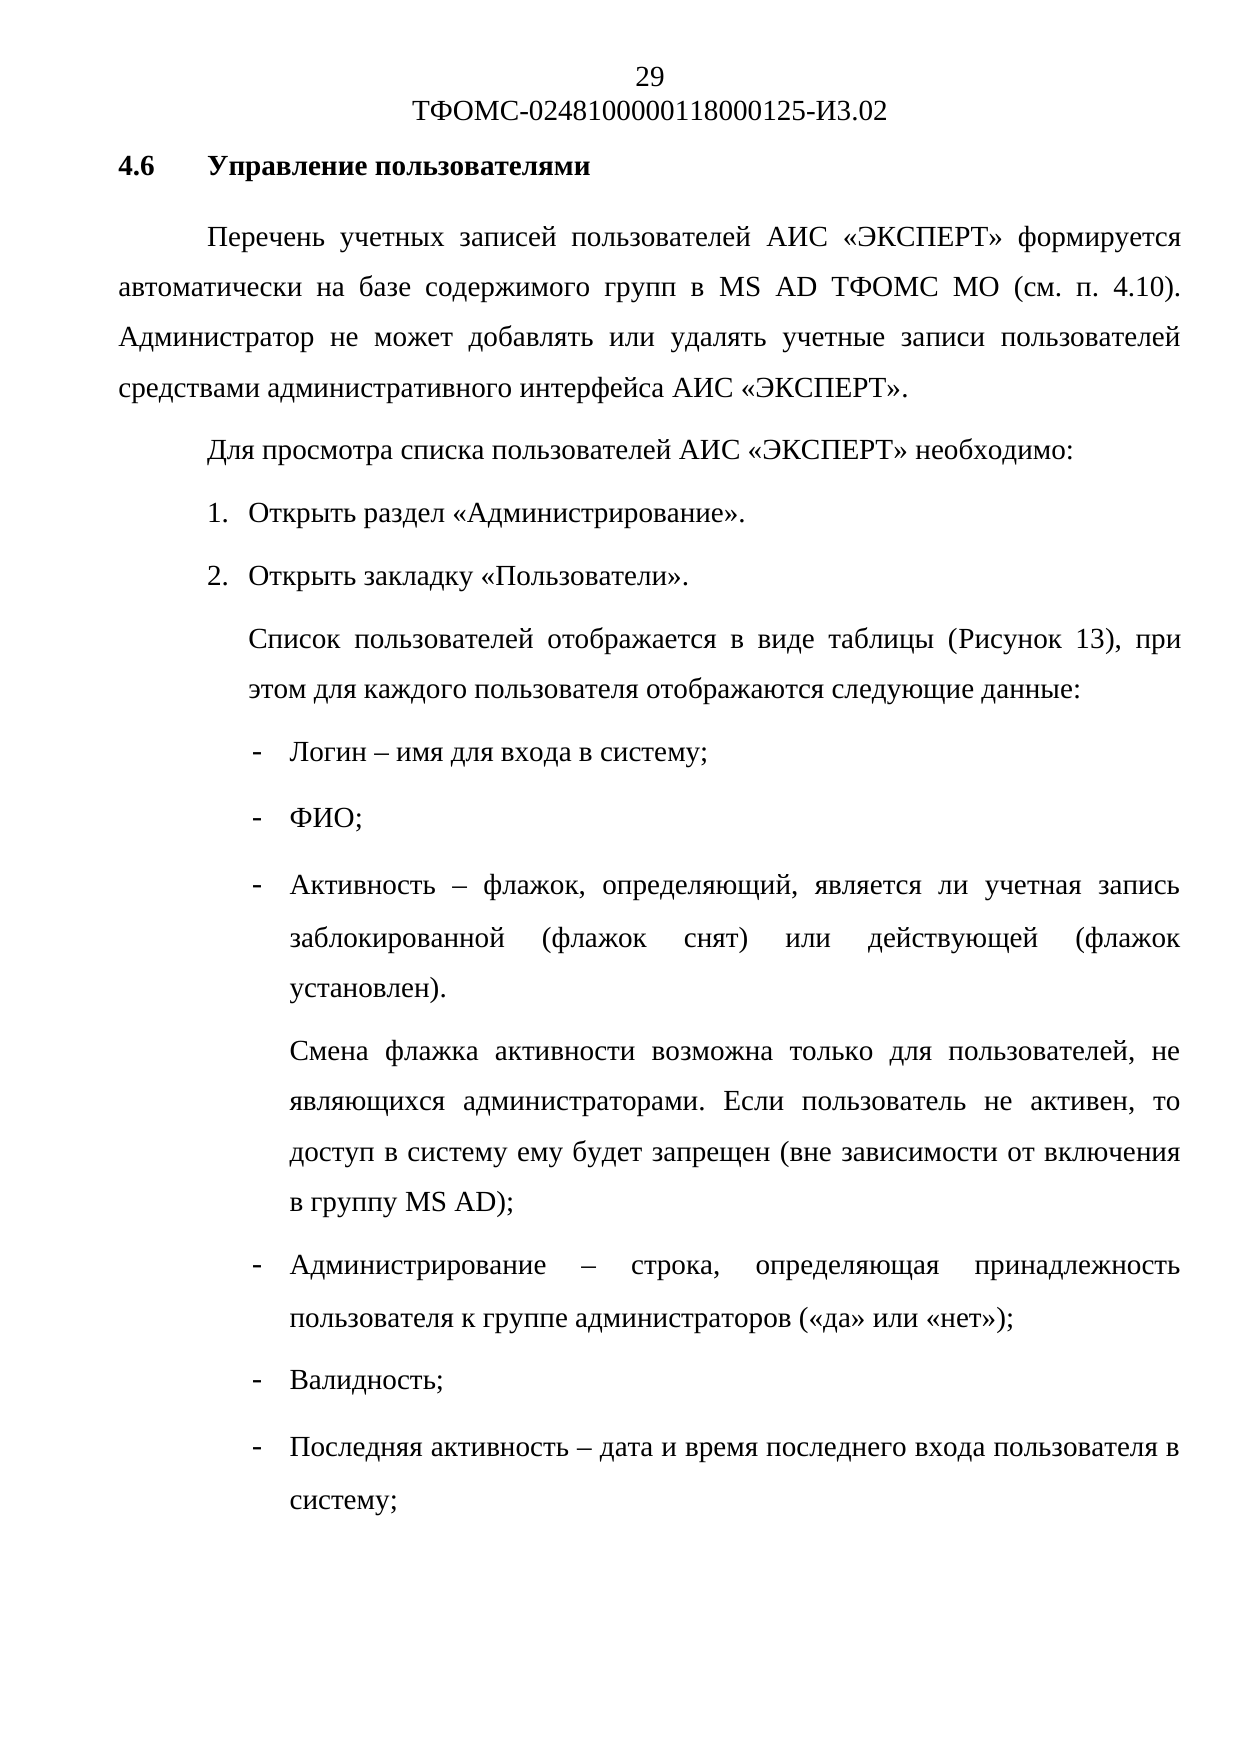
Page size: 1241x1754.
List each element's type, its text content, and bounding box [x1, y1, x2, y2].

list Список пользователей отображается в виде таблицы (Рисунок 13), при этом для каждого пользователя отображаются следующие данные: [248, 621, 1181, 705]
list Активность – флажок, определяющий, является ли учетная запись заблокированной (флажок снят) или действующей (флажок установлен). [248, 867, 1181, 1004]
list Администрирование – строка, определяющая принадлежность пользователя к группе администраторов («да» или «нет»); [248, 1247, 1181, 1333]
list Смена флажка активности возможна только для пользователей, не являющихся администраторами. Если пользователь не активен, то доступ в систему ему будет запрещен (вне зависимости от включения в группу MS AD); [289, 1033, 1181, 1218]
list Открыть раздел «Администрирование». [207, 495, 1181, 529]
list Валидность; [248, 1362, 1181, 1398]
list Логин – имя для входа в систему; [248, 734, 1181, 770]
text Для просмотра списка пользователей необходимо: [118, 432, 1181, 466]
list Открыть закладку «Пользователи». [207, 558, 1181, 592]
list ФИО; [248, 801, 1181, 837]
subtitle Управление пользователями [118, 148, 1181, 181]
list Последняя активность – дата и время последнего входа пользователя в систему; [248, 1429, 1181, 1515]
text Перечень учетных записей пользователей формируется автоматически на базе содержимого групп в MS AD ТФОМС МО (см. п. 4.10). Администратор не может добавлять или удалять учетные записи пользователей средствами административного интерфейса . [118, 219, 1181, 403]
